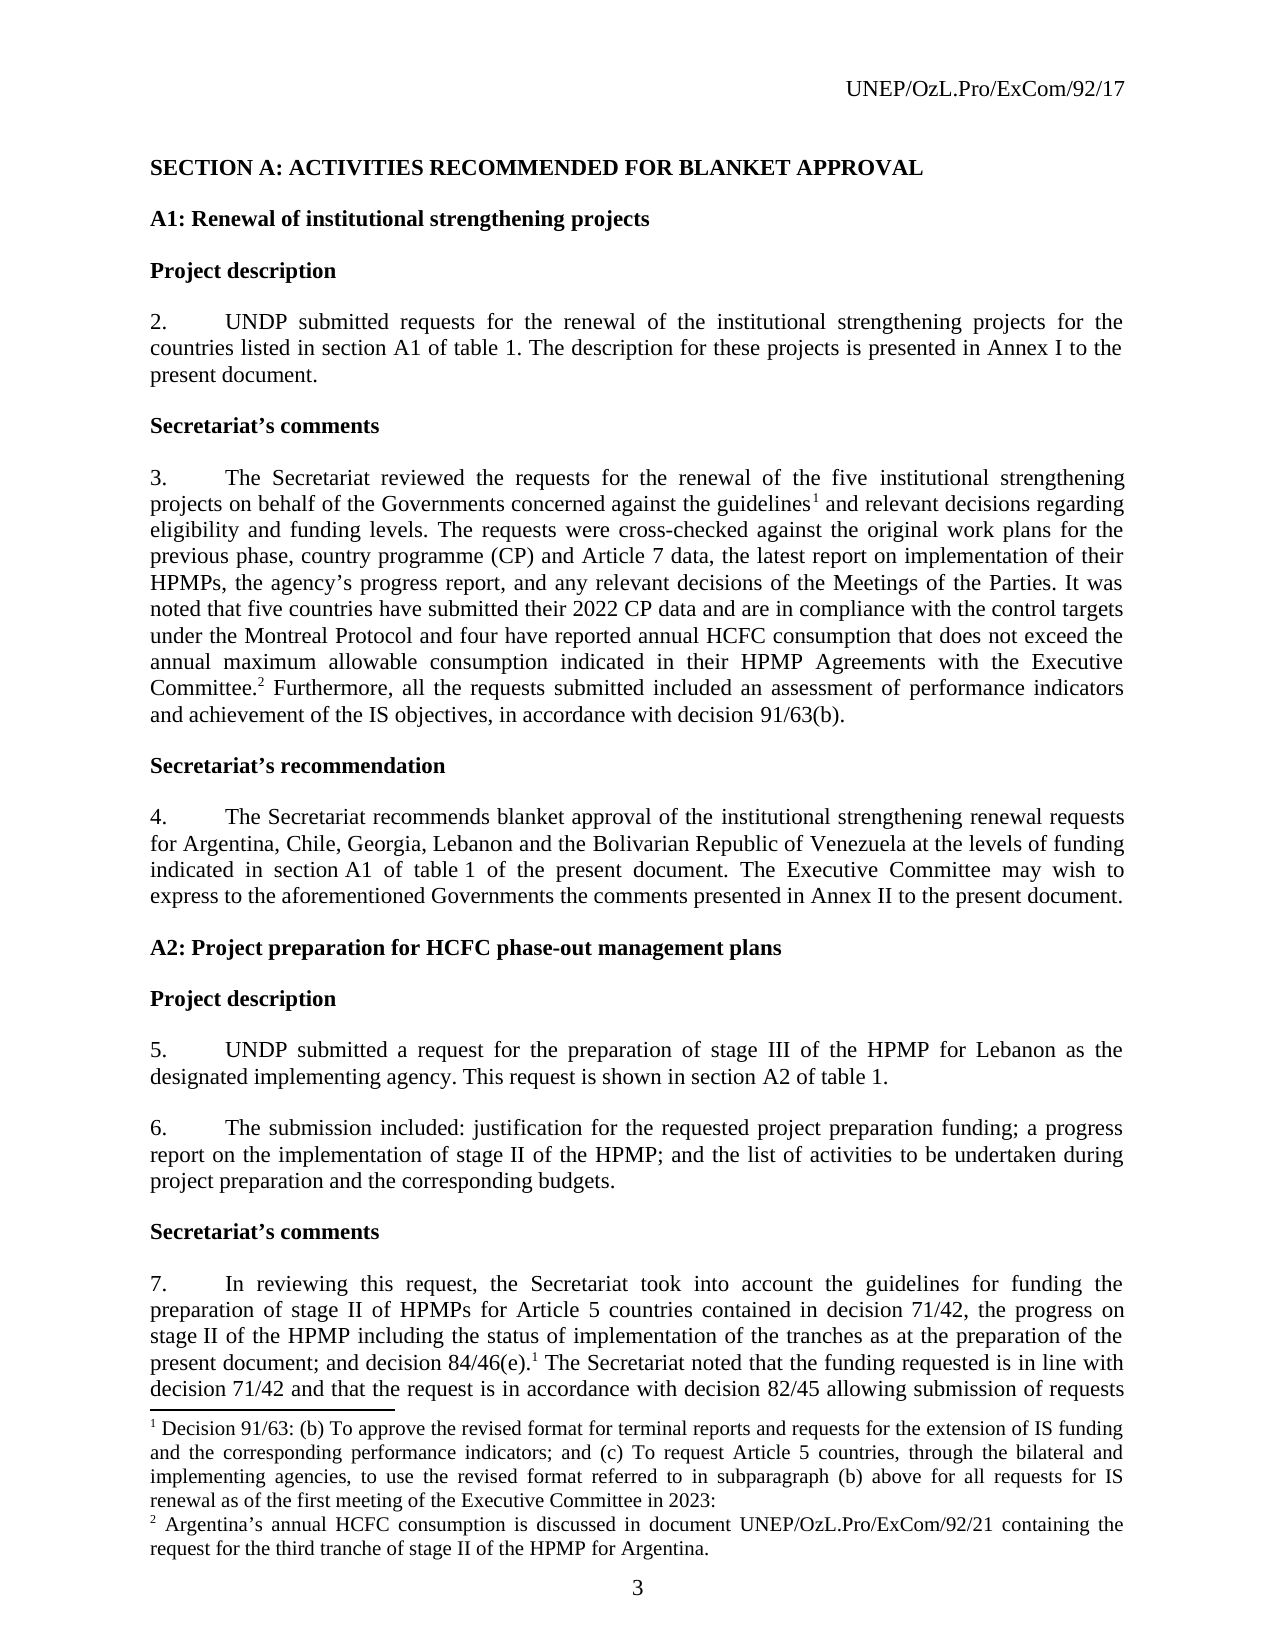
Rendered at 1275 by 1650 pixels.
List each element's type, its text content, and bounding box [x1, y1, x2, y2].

subtitle The Secretariat recommends blanket approval of the institutional strengthening renewal requests for Argentina, Chile, Georgia, Lebanon and the Bolivarian Republic of Venezuela at the levels of funding indicated in section A1 of table 1 of the present document. The Executive Committee may wish to express to the aforementioned Governments the comments presented in Annex II to the present document. [150, 803, 1125, 909]
subtitle UNDP submitted requests for the renewal of the institutional strengthening projects for the countries listed in section A1 of table 1. The description for these projects is presented in Annex I to the present document. [150, 308, 1125, 387]
subtitle The submission included: justification for the requested project preparation funding; a progress report on the implementation of stage II of the HPMP; and the list of activities to be undertaken during project preparation and the corresponding budgets. [150, 1114, 1125, 1193]
text A2: Project preparation for HCFC phase-out management plans [150, 934, 1125, 960]
text SECTION A: ACTIVITIES RECOMMENDED FOR BLANKET APPROVAL [150, 154, 1125, 180]
text Project description [150, 985, 1125, 1012]
subtitle Secretariat’s comments [150, 1218, 1125, 1245]
text Secretariat’s comments [150, 412, 1125, 438]
text A1: Renewal of institutional strengthening projects [150, 205, 1125, 232]
text Project description [150, 257, 1125, 283]
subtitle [150, 1270, 1125, 1401]
subtitle The Secretariat reviewed the requests for the renewal of the five institutional strengthening projects on behalf of the Governments concerned against the guidelines and relevant decisions regarding eligibility and funding levels. The requests were cross-checked against the original work plans for the previous phase, country programme (CP) and Article 7 data, the latest report on implementation of their HPMPs, the agency’s progress report, and any relevant decisions of the Meetings of the Parties. It was noted that five countries have submitted their 2022 CP data and are in compliance with the control targets under the Montreal Protocol and four have reported annual HCFC consumption that does not exceed the annual maximum allowable consumption indicated in their HPMP Agreements with the Executive Committee. Furthermore, all the requests submitted included an assessment of performance indicators and achievement of the IS objectives, in accordance with decision 91/63(b). [150, 463, 1125, 727]
text Secretariat’s recommendation [150, 752, 1125, 778]
subtitle UNDP submitted a request for the preparation of stage III of the HPMP for Lebanon as the designated implementing agency. This request is shown in section A2 of table 1. [150, 1037, 1125, 1089]
